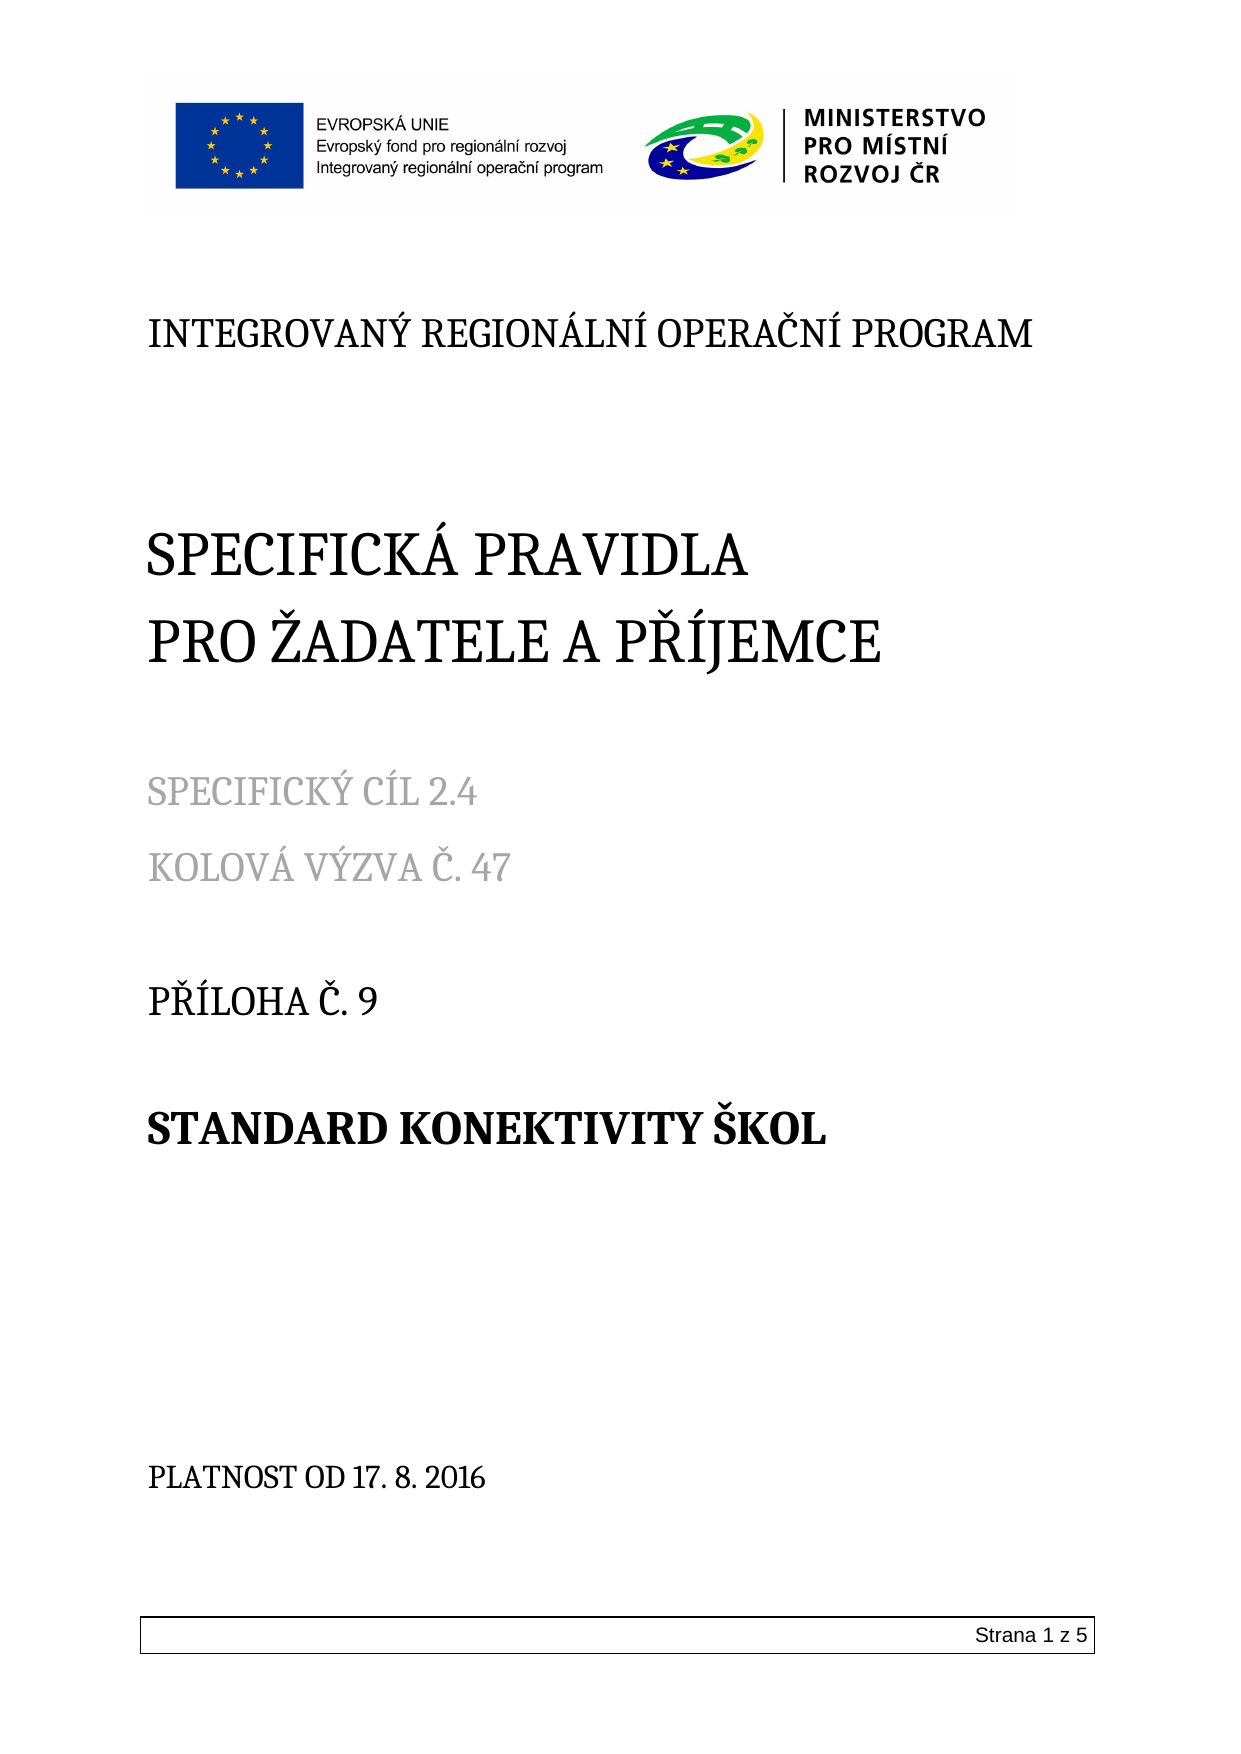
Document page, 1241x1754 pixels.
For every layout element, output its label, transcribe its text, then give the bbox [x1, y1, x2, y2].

text pLATNOST OD 17. 8. 2016 [148, 1459, 1092, 1497]
picture [147, 73, 1013, 217]
text PRO ŽADATELE A PŘÍJEMCE [148, 606, 1092, 678]
text INTEGROVANÝ REGIONÁLNÍ OPERAČNÍ PROGRAM [148, 310, 1092, 358]
text SPECIFICKÁ PRAVIDLA [148, 519, 1092, 591]
text SPECIFICKÝ CÍL 2.4 [148, 768, 1092, 816]
text Standard konektivity škol [148, 1101, 1092, 1156]
text PŘÍLOHA Č. 9 [148, 977, 1092, 1025]
text KOLOVÁ výzva č. 47 [148, 844, 1092, 892]
